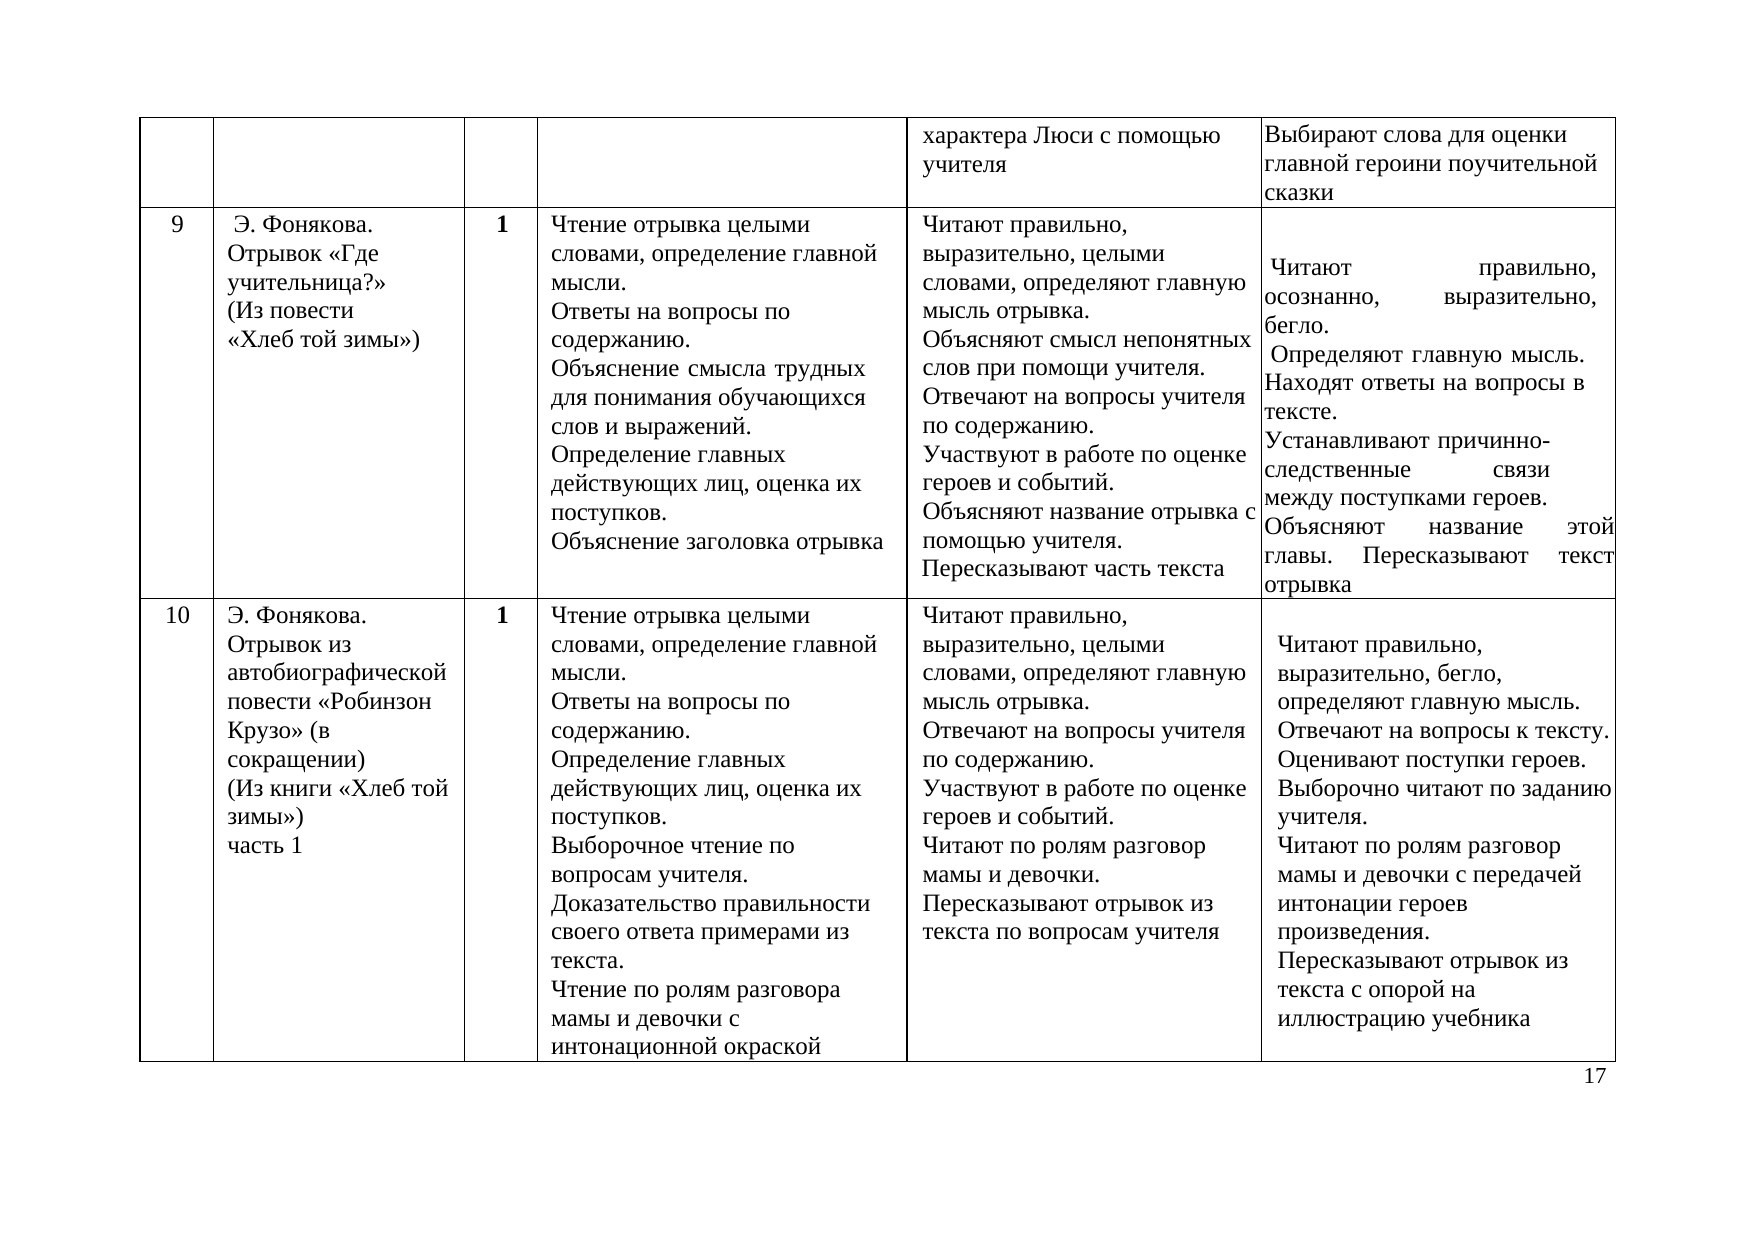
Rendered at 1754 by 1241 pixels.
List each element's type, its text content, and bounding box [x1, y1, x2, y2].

table_cell 10 [141, 599, 213, 1061]
table_header [538, 118, 906, 207]
table_cell 1 [465, 208, 537, 598]
table_cell 1 [465, 599, 537, 1061]
table_header [214, 118, 464, 207]
table_cell 9 [141, 208, 213, 598]
table_cell Э. Фонякова. Отрывок из автобиографической повести «Робинзон Крузо» (в сокращении) (Из книги «Хлеб той зимы») часть 1 [214, 599, 464, 1061]
table_header Выбирают слова для оценки главной героини поучительной сказки [1262, 118, 1615, 207]
table_cell Чтение отрывка целыми словами, определение главной мысли. Ответы на вопросы по содержанию. Объяснение смысла трудных для понимания обучающихся слов и выражений. Определение главных действующих лиц, оценка их поступков. Объяснение заголовка отрывка [538, 208, 906, 598]
table_cell Чтение отрывка целыми словами, определение главной мысли. Ответы на вопросы по содержанию. Определение главных действующих лиц, оценка их поступков. Выборочное чтение по вопросам учителя. Доказательство правильности своего ответа примерами из текста. Чтение по ролям разговора мамы и девочки с интонационной окраской [538, 599, 906, 1061]
table_cell Читают правильно, осознанно, выразительно, бегло. Определяют главную мысль. Находят ответы на вопросы в тексте. Устанавливают причинно- следственные связи между поступками героев. Объясняют название этой главы. Пересказывают текст отрывка [1262, 208, 1615, 598]
table_header характера Люси с помощью учителя [908, 118, 1261, 207]
table_cell Читают правильно, выразительно, бегло, определяют главную мысль. Отвечают на вопросы к тексту. Оценивают поступки героев. Выборочно читают по заданию учителя. Читают по ролям разговор мамы и девочки с передачей интонации героев произведения. Пересказывают отрывок из текста с опорой на иллюстрацию учебника [1262, 599, 1615, 1061]
table_cell Э. Фонякова. Отрывок «Где учительница?» (Из повести «Хлеб той зимы») [214, 208, 464, 598]
table_cell Читают правильно, выразительно, целыми словами, определяют главную мысль отрывка. Объясняют смысл непонятных слов при помощи учителя. Отвечают на вопросы учителя по содержанию. Участвуют в работе по оценке героев и событий. Объясняют название отрывка с помощью учителя. Пересказывают часть текста [908, 208, 1261, 598]
table_cell Читают правильно, выразительно, целыми словами, определяют главную мысль отрывка. Отвечают на вопросы учителя по содержанию. Участвуют в работе по оценке героев и событий. Читают по ролям разговор мамы и девочки. Пересказывают отрывок из текста по вопросам учителя [908, 599, 1261, 1061]
table_header [141, 118, 213, 207]
table_header [465, 118, 537, 207]
